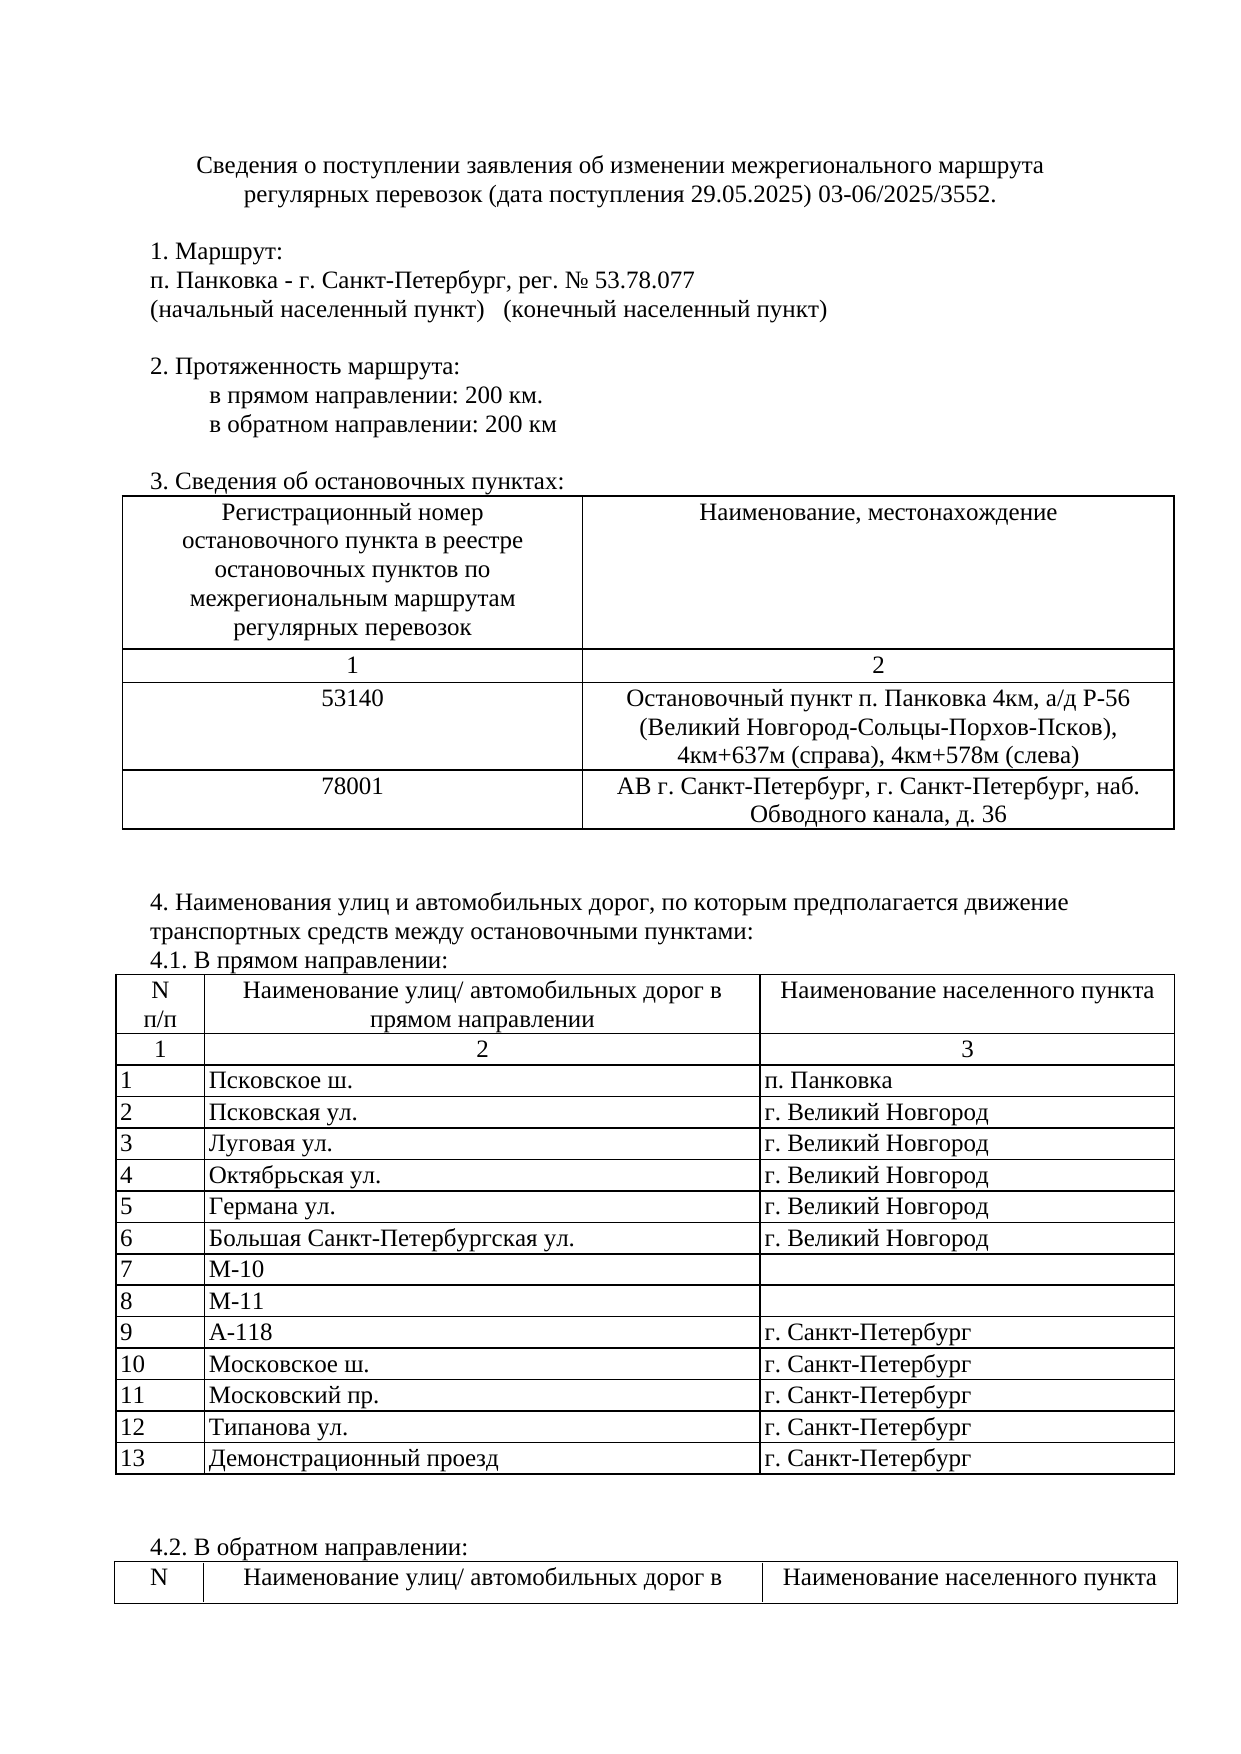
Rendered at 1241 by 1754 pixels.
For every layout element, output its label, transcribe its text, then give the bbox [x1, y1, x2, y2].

table_cell г. Великий Новгород [761, 1097, 1174, 1127]
table_cell 9 [117, 1317, 204, 1347]
table_cell г. Великий Новгород [761, 1129, 1174, 1158]
text 1. Маршрут: [150, 236, 1090, 265]
table_cell 6 [117, 1223, 204, 1253]
table_header N п/п [115, 1562, 203, 1602]
table_cell Московское ш. [205, 1349, 759, 1379]
text 4.1. В прямом направлении: [150, 945, 1090, 973]
table_cell 1 [123, 650, 582, 681]
table_cell М-10 [205, 1255, 759, 1284]
table_cell 7 [117, 1255, 204, 1284]
table_cell 4 [117, 1160, 204, 1190]
table_cell [761, 1286, 1174, 1316]
table_cell 2 [583, 650, 1173, 681]
table_cell г. Санкт-Петербург [761, 1443, 1174, 1473]
table_cell 3 [117, 1129, 204, 1158]
table_header Регистрационный номер остановочного пункта в реестре остановочных пунктов по межрегиональным маршрутам регулярных перевозок [123, 497, 582, 648]
table_cell 3 [761, 1034, 1174, 1064]
text 2. Протяженность маршрута: [150, 351, 1090, 380]
text (начальный населенный пункт) (конечный населенный пункт) [150, 294, 1090, 322]
table_cell 13 [117, 1443, 204, 1473]
table_cell М-11 [205, 1286, 759, 1316]
text п. Панковка - г. Санкт-Петербург, рег. № 53.78.077 [150, 265, 1090, 294]
table_cell Московский пр. [205, 1380, 759, 1410]
table_cell [761, 1255, 1174, 1284]
table_cell г. Санкт-Петербург [761, 1349, 1174, 1379]
table_cell г. Великий Новгород [761, 1223, 1174, 1253]
table_cell 2 [205, 1034, 759, 1064]
table_cell Демонстрационный проезд [205, 1443, 759, 1473]
table_cell 8 [117, 1286, 204, 1316]
table_cell Большая Санкт-Петербургская ул. [205, 1223, 759, 1253]
table_header N п/п [117, 975, 204, 1033]
text 3. Сведения об остановочных пунктах: [150, 466, 1090, 495]
text 4. Наименования улиц и автомобильных дорог, по которым предполагается движение транспортных средств между остановочными пунктами: [150, 887, 1090, 945]
table_header Наименование улиц/ автомобильных дорог в прямом направлении [205, 975, 759, 1033]
table_cell Луговая ул. [205, 1129, 759, 1158]
table_cell Октябрьская ул. [205, 1160, 759, 1190]
table_cell 78001 [123, 771, 582, 828]
table_cell Псковское ш. [205, 1066, 759, 1096]
table_cell 53140 [123, 683, 582, 769]
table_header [204, 1562, 762, 1602]
table_cell Типанова ул. [205, 1412, 759, 1442]
table_cell АВ г. Санкт-Петербург, г. Санкт-Петербург, наб. Обводного канала, д. 36 [583, 771, 1173, 828]
table_cell Остановочный пункт п. Панковка 4км, а/д Р-56 (Великий Новгород-Сольцы-Порхов-Псков), 4км+637м (справа), 4км+578м (слева) [583, 683, 1173, 769]
table_header Наименование, местонахождение [583, 497, 1173, 648]
table_cell 11 [117, 1380, 204, 1410]
table_cell 12 [117, 1412, 204, 1442]
table_cell Псковская ул. [205, 1097, 759, 1127]
table_cell 10 [117, 1349, 204, 1379]
table_cell 1 [117, 1066, 204, 1096]
table_cell А-118 [205, 1317, 759, 1347]
table_cell 5 [117, 1192, 204, 1221]
table_cell 1 [117, 1034, 204, 1064]
table_header Наименование населенного пункта [761, 975, 1174, 1033]
table_cell г. Санкт-Петербург [761, 1412, 1174, 1442]
table_cell г. Великий Новгород [761, 1192, 1174, 1221]
table_cell г. Санкт-Петербург [761, 1380, 1174, 1410]
table_cell г. Санкт-Петербург [761, 1317, 1174, 1347]
text в обратном направлении: 200 км [150, 409, 1090, 437]
table_cell г. Великий Новгород [761, 1160, 1174, 1190]
table_cell п. Панковка [761, 1066, 1174, 1096]
table_cell Германа ул. [205, 1192, 759, 1221]
text 4.2. В обратном направлении: [150, 1532, 1090, 1561]
text в прямом направлении: 200 км. [150, 380, 1090, 409]
table_cell 2 [117, 1097, 204, 1127]
text Сведения о поступлении заявления об изменении межрегионального маршрута регулярных перевозок (дата поступления 29.05.2025) 03-06/2025/3552. [150, 150, 1090, 207]
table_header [763, 1562, 1177, 1602]
